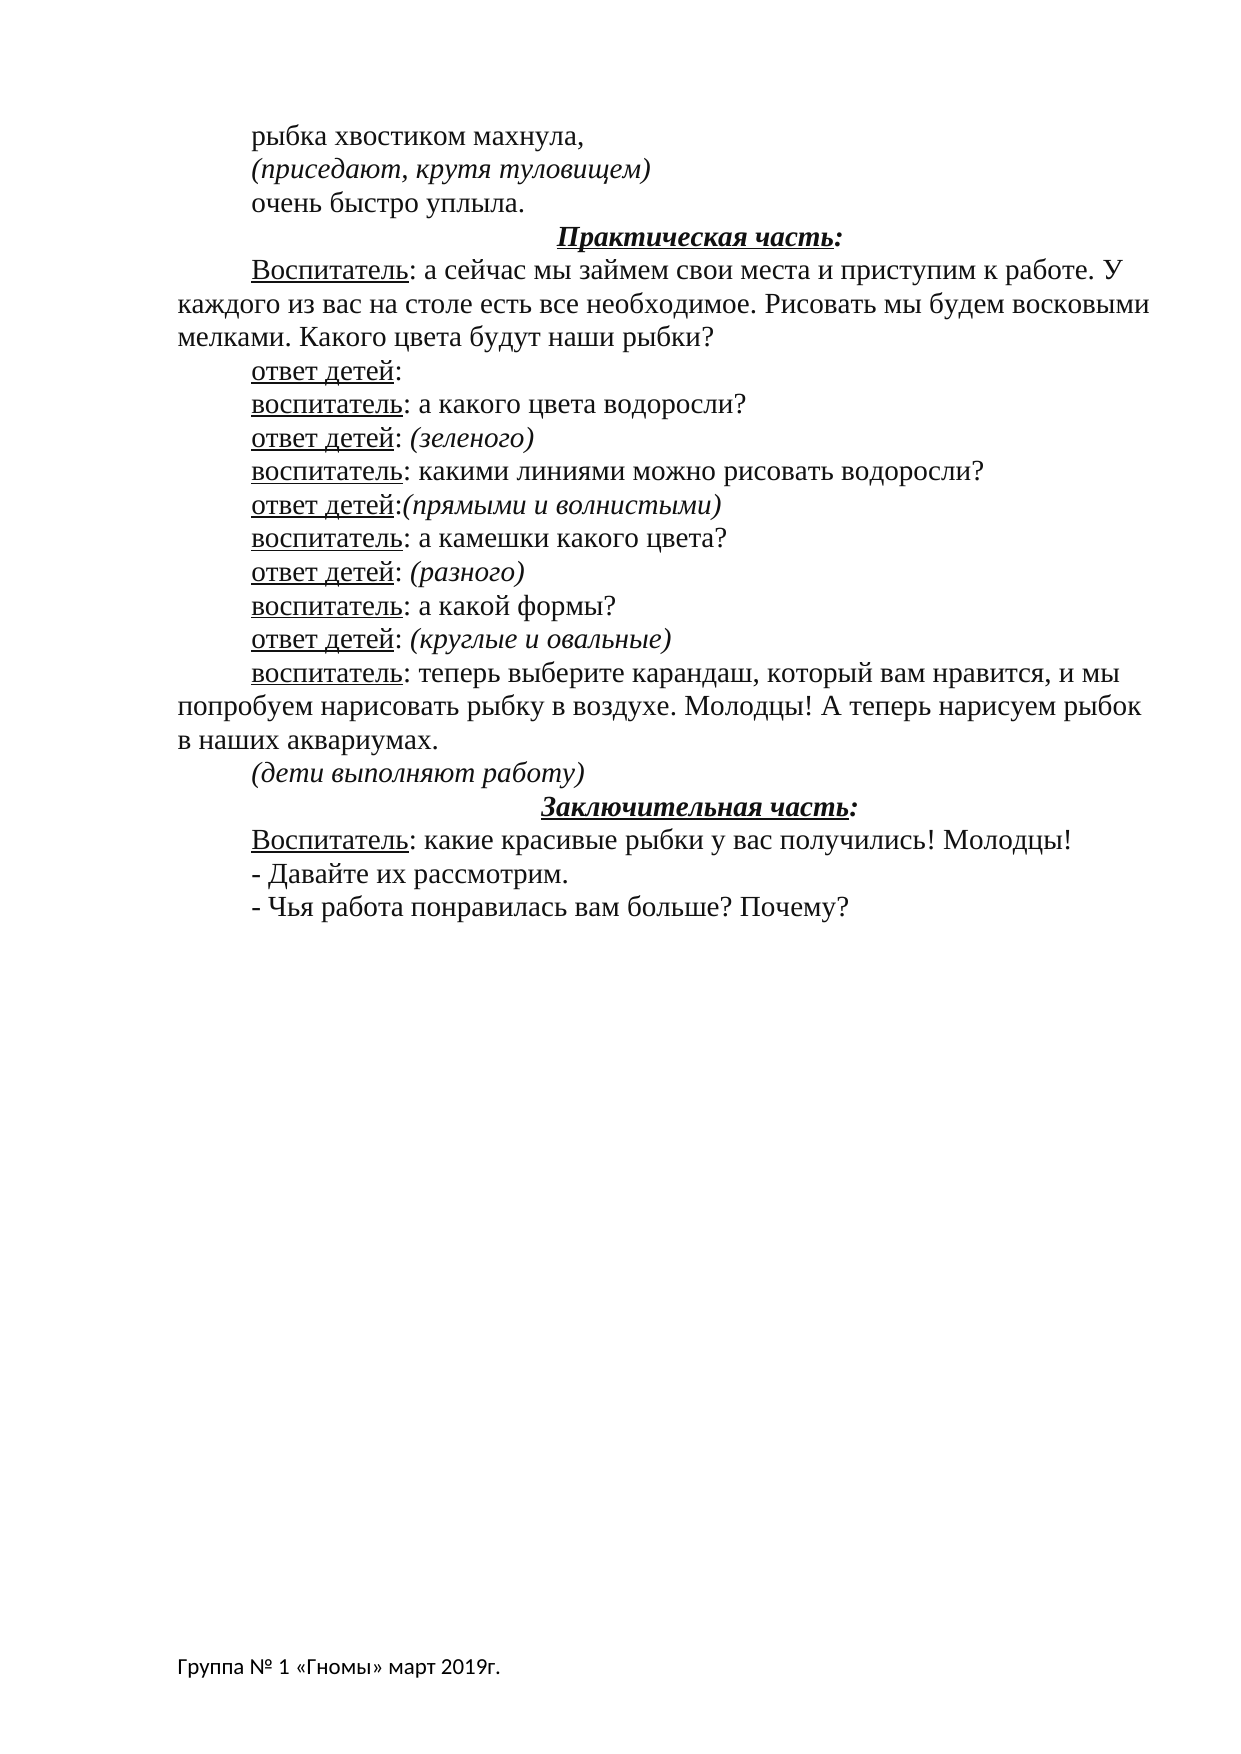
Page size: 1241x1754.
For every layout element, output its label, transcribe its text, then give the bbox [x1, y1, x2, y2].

text Практическая часть: [177, 219, 1152, 252]
text воспитатель: а камешки какого цвета? [177, 521, 1152, 554]
text ответ детей: (круглые и овальные) [177, 621, 1152, 655]
text воспитатель: какими линиями можно рисовать водоросли? [177, 453, 1152, 487]
text - Давайте их рассмотрим. [177, 856, 1152, 889]
text Воспитатель: а сейчас мы займем свои места и приступим к работе. У каждого из вас на столе есть все необходимое. Рисовать мы будем восковыми мелками. Какого цвета будут наши рыбки? [177, 252, 1152, 353]
text ответ детей: (разного) [177, 554, 1152, 588]
text ответ детей: [177, 353, 1152, 386]
text воспитатель: а какой формы? [177, 588, 1152, 621]
text ответ детей: (зеленого) [177, 420, 1152, 453]
text воспитатель: теперь выберите карандаш, который вам нравится, и мы попробуем нарисовать рыбку в воздухе. Молодцы! А теперь нарисуем рыбок в наших аквариумах. [177, 655, 1152, 755]
text очень быстро уплыла. [177, 185, 1152, 219]
text Заключительная часть: [177, 789, 1152, 822]
text - Чья работа понравилась вам больше? Почему? [177, 889, 1152, 923]
text рыбка хвостиком махнула, [177, 118, 1152, 152]
text Воспитатель: какие красивые рыбки у вас получились! Молодцы! [177, 822, 1152, 856]
text ответ детей:(прямыми и волнистыми) [177, 487, 1152, 521]
text воспитатель: а какого цвета водоросли? [177, 386, 1152, 420]
text (приседают, крутя туловищем) [177, 152, 1152, 185]
text (дети выполняют работу) [177, 755, 1152, 789]
